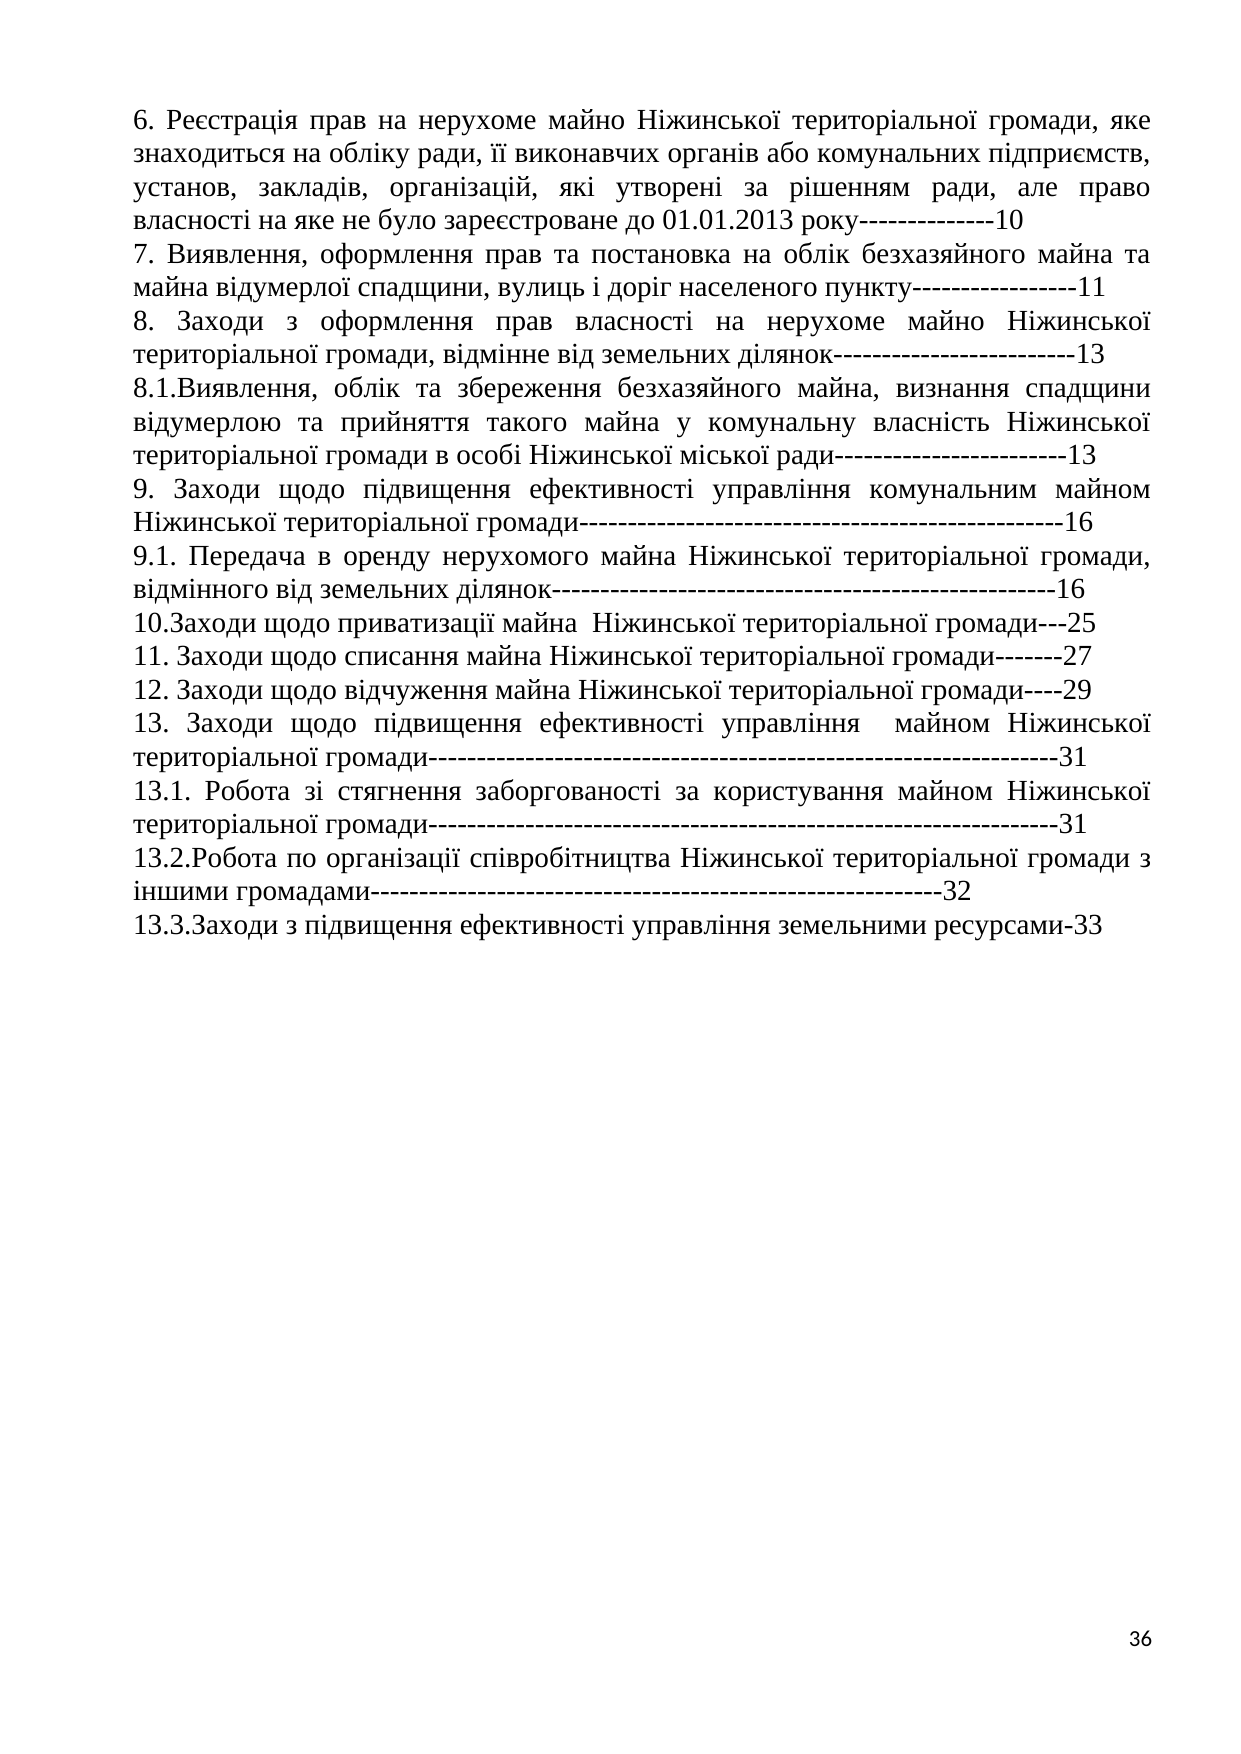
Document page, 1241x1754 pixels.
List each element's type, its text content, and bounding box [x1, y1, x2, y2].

text 9. Заходи щодо підвищення ефективності управління комунальним майном Ніжинської територіальної громади--------------------------------------------------16 [133, 471, 1152, 538]
text 11. Заходи щодо списання майна Ніжинської територіальної громади-------27 [133, 638, 1152, 672]
text 8. Заходи з оформлення прав власності на нерухоме майно Ніжинської територіальної громади, відмінне від земельних ділянок-------------------------13 [133, 303, 1152, 370]
text 7. Виявлення, оформлення прав та постановка на облік безхазяйного майна та майна відумерлої спадщини, вулиць і доріг населеного пункту-----------------11 [133, 236, 1152, 303]
text 13.3.Заходи з підвищення ефективності управління земельними ресурсами-33 [133, 907, 1152, 940]
text 8.1.Виявлення, облік та збереження безхазяйного майна, визнання спадщини відумерлою та прийняття такого майна у комунальну власність Ніжинської територіальної громади в особі Ніжинської міської ради------------------------13 [133, 370, 1152, 471]
text 13.2.Робота по організації співробітництва Ніжинської територіальної громади з іншими громадами-----------------------------------------------------------32 [133, 840, 1152, 907]
text 12. Заходи щодо відчуження майна Ніжинської територіальної громади----29 [133, 672, 1152, 706]
text 13.1. Робота зі стягнення заборгованості за користування майном Ніжинської територіальної громади-----------------------------------------------------------------31 [133, 773, 1152, 840]
text 13. Заходи щодо підвищення ефективності управління майном Ніжинської територіальної громади-----------------------------------------------------------------31 [133, 706, 1152, 773]
text 9.1. Передача в оренду нерухомого майна Ніжинської територіальної громади, відмінного від земельних ділянок----------------------------------------------------16 [133, 538, 1152, 605]
text 10.Заходи щодо приватизації майна Ніжинської територіальної громади---25 [133, 605, 1152, 638]
text 6. Реєстрація прав на нерухоме майно Ніжинської територіальної громади, яке знаходиться на обліку ради, її виконавчих органів або комунальних підприємств, установ, закладів, організацій, які утворені за рішенням ради, але право власності на яке не було зареєстроване до 01.01.2013 року--------------10 [133, 102, 1152, 236]
